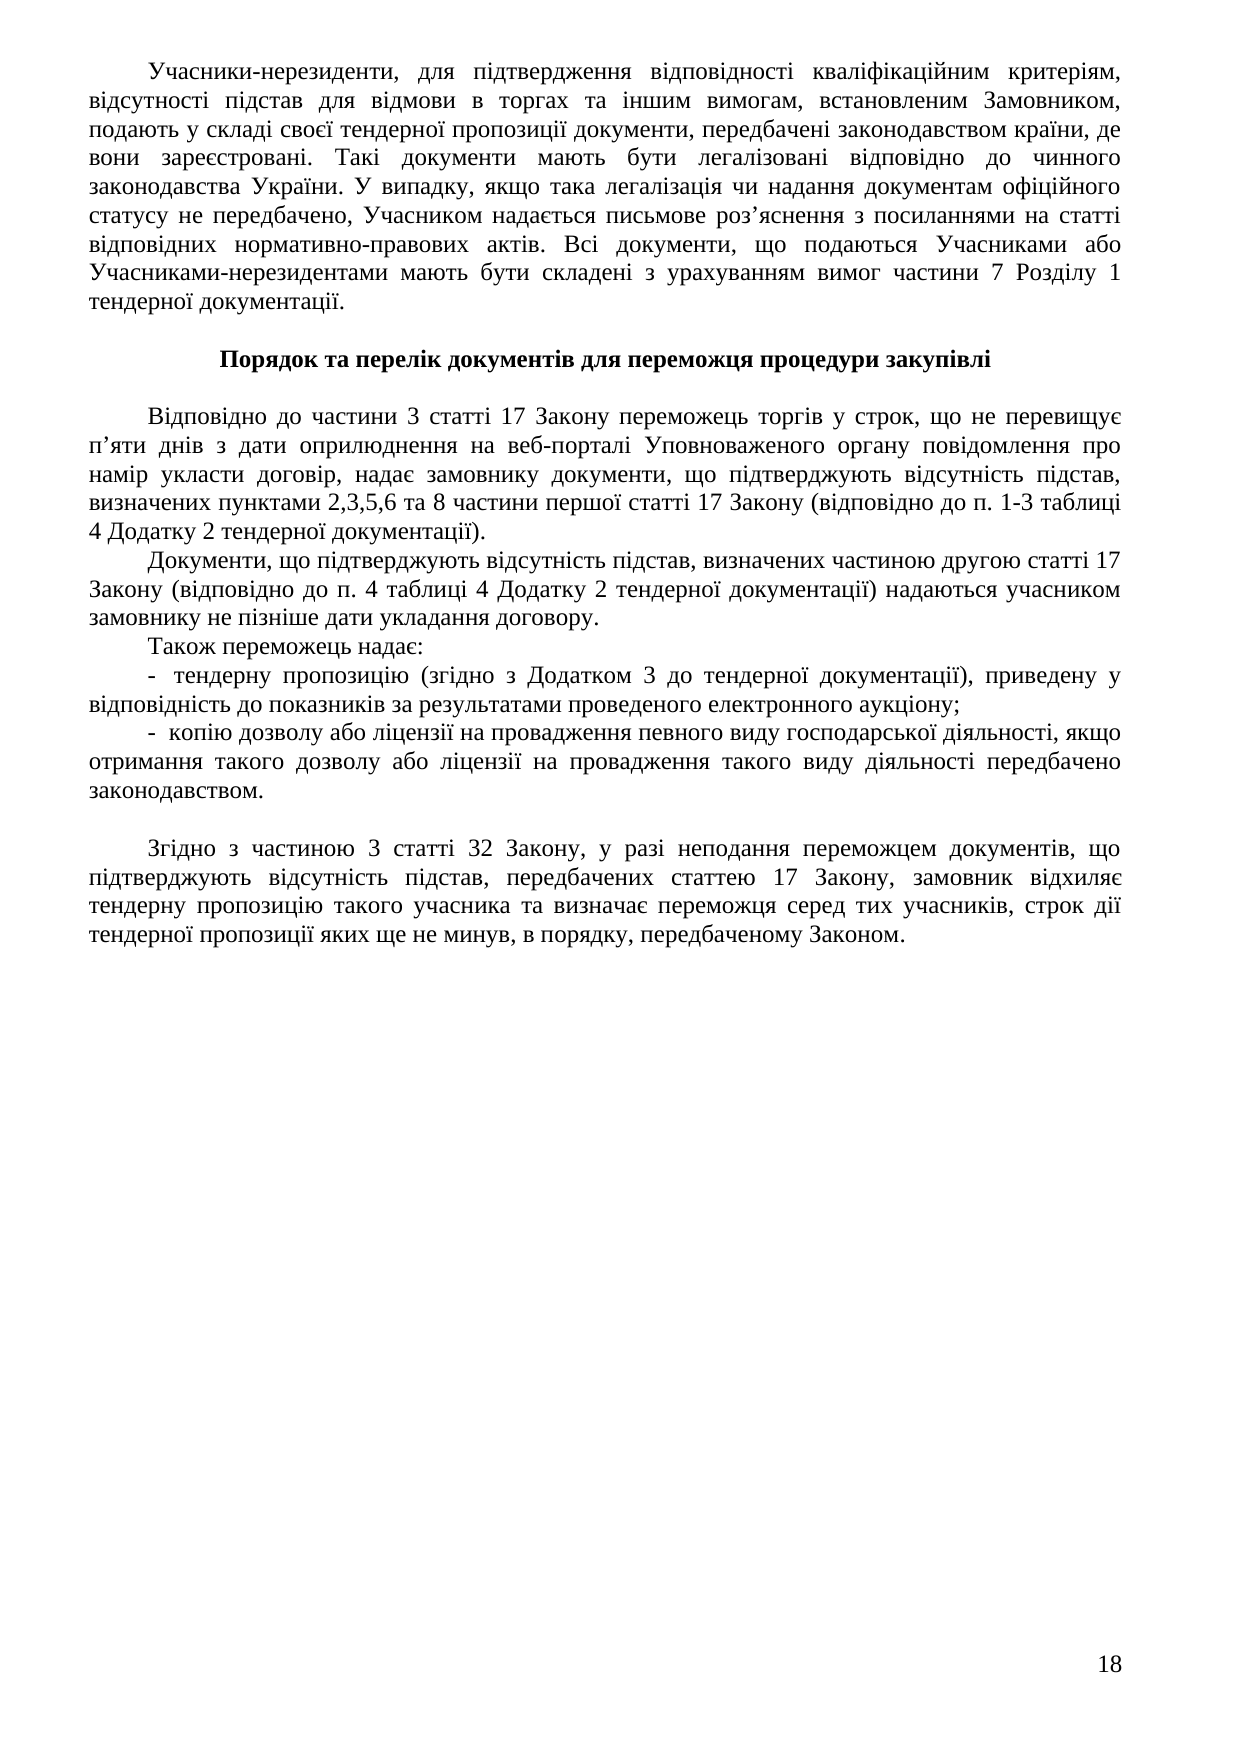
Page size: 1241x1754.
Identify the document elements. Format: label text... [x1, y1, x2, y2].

text Порядок та перелік документів для переможця процедури закупівлі [88, 344, 1122, 372]
list тендерну пропозицію (згідно з Додатком 3 до тендерної документації), приведену у відповідність до показників за результатами проведеного електронного аукціону; [88, 660, 1122, 717]
list копію дозволу або ліцензії на провадження певного виду господарської діяльності, якщо отримання такого дозволу або ліцензії на провадження такого виду діяльності передбачено законодавством. [88, 717, 1122, 804]
text Згідно з частиною 3 статті 32 Закону, у разі неподання переможцем документів, що підтверджують відсутність підстав, передбачених статтею 17 Закону, замовник відхиляє тендерну пропозицію такого учасника та визначає переможця серед тих учасників, строк дії тендерної пропозиції яких ще не минув, в порядку, передбаченому Законом. [88, 833, 1122, 948]
text Також переможець надає: [88, 631, 1122, 660]
text Документи, що підтверджують відсутність підстав, визначених частиною другою статті 17 Закону (відповідно до п. 4 таблиці 4 Додатку 2 тендерної документації) надаються учасником замовнику не пізніше дати укладання договору. [88, 545, 1122, 631]
text Відповідно до частини 3 статті 17 Закону переможець торгів у строк, що не перевищує п’яти днів з дати оприлюднення на веб-порталі Уповноваженого органу повідомлення про намір укласти договір, надає замовнику документи, що підтверджують відсутність підстав, визначених пунктами 2,3,5,6 та 8 частини першої статті 17 Закону (відповідно до п. 1-3 таблиці 4 Додатку 2 тендерної документації). [88, 401, 1122, 545]
text Учасники-нерезиденти, для підтвердження відповідності кваліфікаційним критеріям, відсутності підстав для відмови в торгах та іншим вимогам, встановленим Замовником, подають у складі своєї тендерної пропозиції документи, передбачені законодавством країни, де вони зареєстровані. Такі документи мають бути легалізовані відповідно до чинного законодавства України. У випадку, якщо така легалізація чи надання документам офіційного статусу не передбачено, Учасником надається письмове роз’яснення з посиланнями на статті відповідних нормативно-правових актів. Всі документи, що подаються Учасниками або Учасниками-нерезидентами мають бути складені з урахуванням вимог частини 7 Розділу 1 тендерної документації. [88, 56, 1122, 315]
